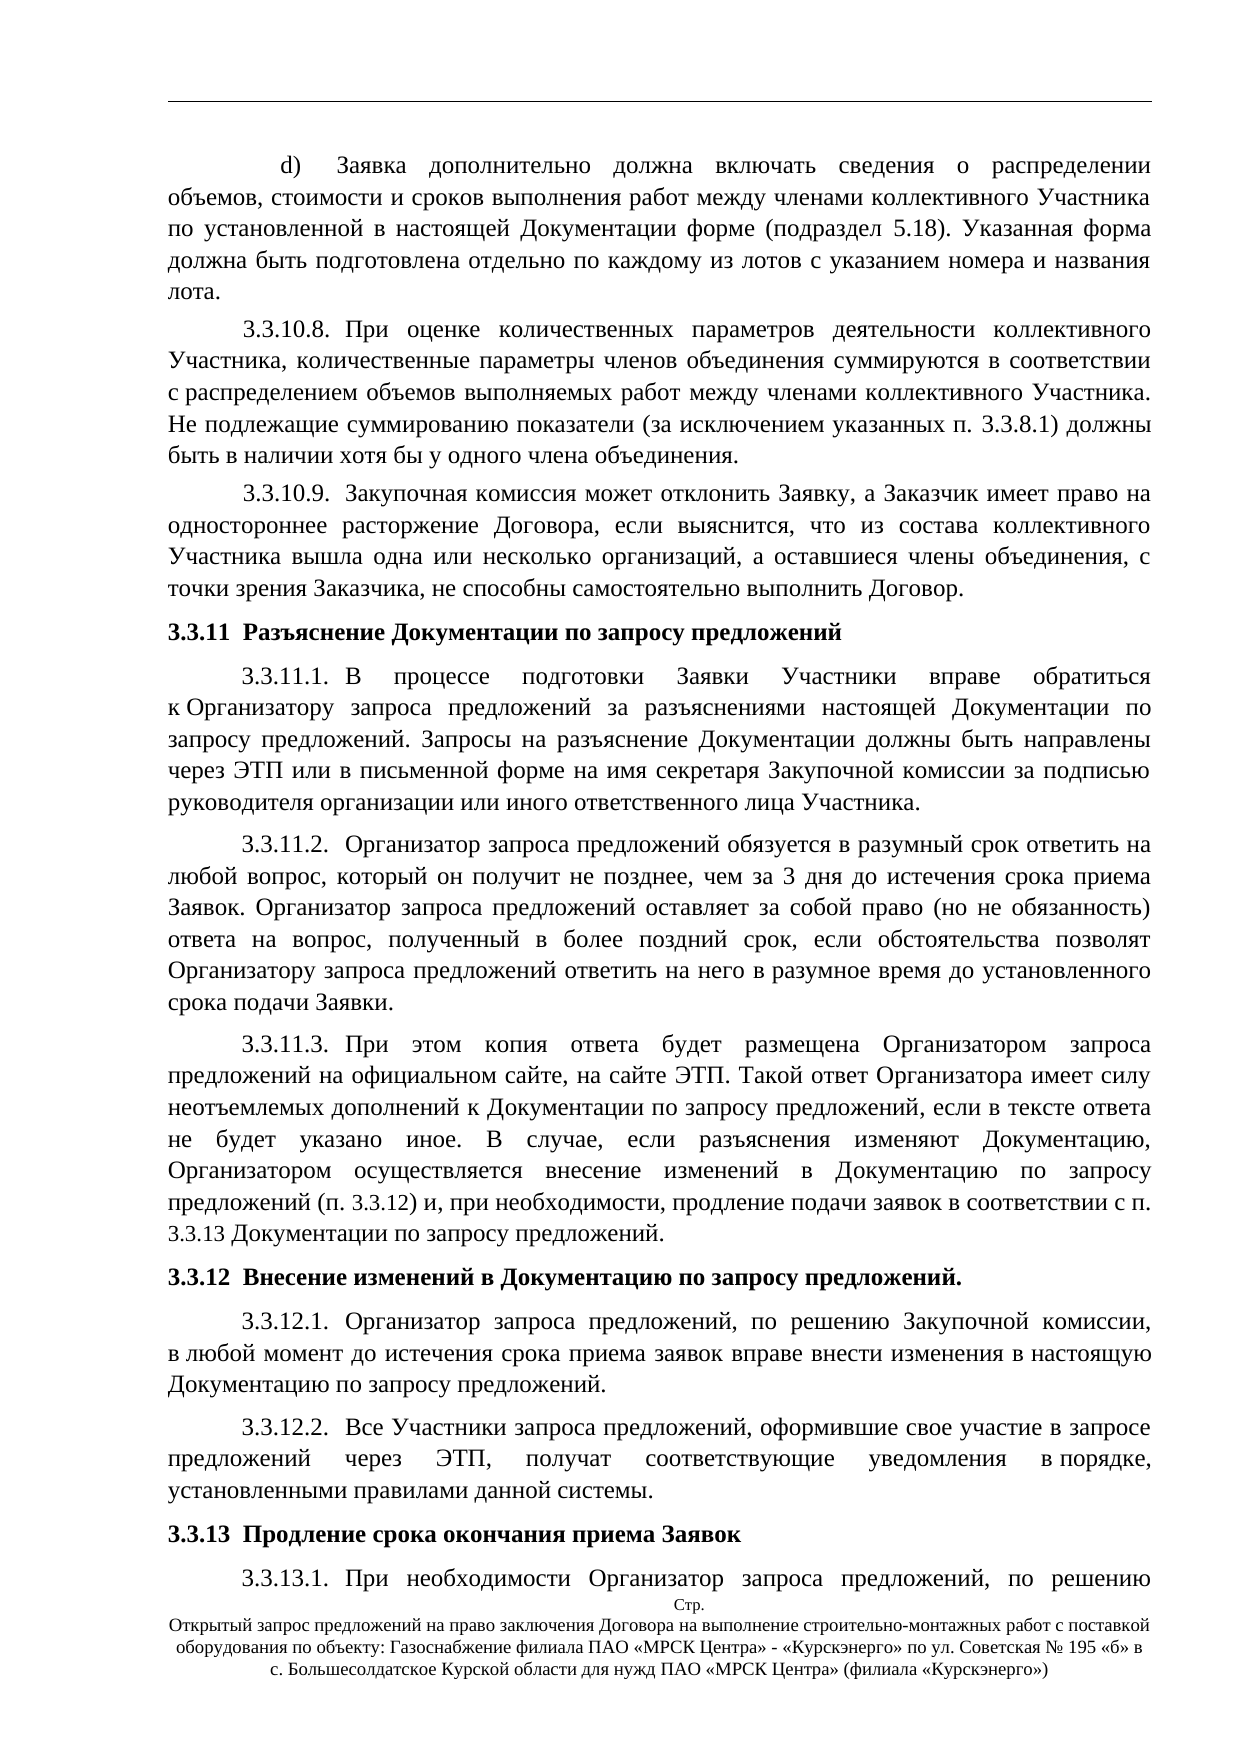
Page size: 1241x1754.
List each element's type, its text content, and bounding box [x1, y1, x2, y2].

subtitle Внесение изменений в Документацию по запросу предложений. [168, 1262, 1152, 1291]
list Организатор запроса предложений, по решению Закупочной комиссии, в любой момент до истечения срока приема заявок вправе внести изменения в настоящую Документацию по запросу предложений. [168, 1306, 1152, 1398]
subtitle Разъяснение Документации по запросу предложений [168, 617, 1152, 646]
subtitle Продление срока окончания приема Заявок [168, 1519, 1152, 1547]
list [168, 1563, 1152, 1592]
list При этом копия ответа будет размещена Организатором запроса предложений на официальном сайте, на сайте ЭТП. Такой ответ Организатора имеет силу неотъемлемых дополнений к Документации по запросу предложений, если в тексте ответа не будет указано иное. В случае, если разъяснения изменяют Документацию, Организатором осуществляется внесение изменений в Документацию по запросу предложений (п. 3.3.12) и, при необходимости, продление подачи заявок в соответствии с п. 3.3.13 Документации по запросу предложений. [168, 1029, 1152, 1247]
list Заявка дополнительно должна включать сведения о распределении объемов, стоимости и сроков выполнения работ между членами коллективного Участника по установленной в настоящей Документации форме (подраздел 5.18). Указанная форма должна быть подготовлена отдельно по каждому из лотов с указанием номера и названия лота. [168, 150, 1152, 305]
list В процессе подготовки Заявки Участники вправе обратиться к Организатору запроса предложений за разъяснениями настоящей Документации по запросу предложений. Запросы на разъяснение Документации должны быть направлены через ЭТП или в письменной форме на имя секретаря Закупочной комиссии за подписью руководителя организации или иного ответственного лица Участника. [168, 661, 1152, 816]
list Организатор запроса предложений обязуется в разумный срок ответить на любой вопрос, который он получит не позднее, чем за 3 дня до истечения срока приема Заявок. Организатор запроса предложений оставляет за собой право (но не обязанность) ответа на вопрос, полученный в более поздний срок, если обстоятельства позволят Организатору запроса предложений ответить на него в разумное время до установленного срока подачи Заявки. [168, 829, 1152, 1016]
list Все Участники запроса предложений, оформившие свое участие в запросе предложений через ЭТП, получат соответствующие уведомления в порядке, установленными правилами данной системы. [168, 1412, 1152, 1503]
list Закупочная комиссия может отклонить Заявку, а Заказчик имеет право на одностороннее расторжение Договора, если выяснится, что из состава коллективного Участника вышла одна или несколько организаций, а оставшиеся члены объединения, с точки зрения Заказчика, не способны самостоятельно выполнить Договор. [168, 478, 1152, 602]
list При оценке количественных параметров деятельности коллективного Участника, количественные параметры членов объединения суммируются в соответствии с распределением объемов выполняемых работ между членами коллективного Участника. Не подлежащие суммированию показатели (за исключением указанных п. 3.3.8.1) должны быть в наличии хотя бы у одного члена объединения. [168, 314, 1152, 469]
